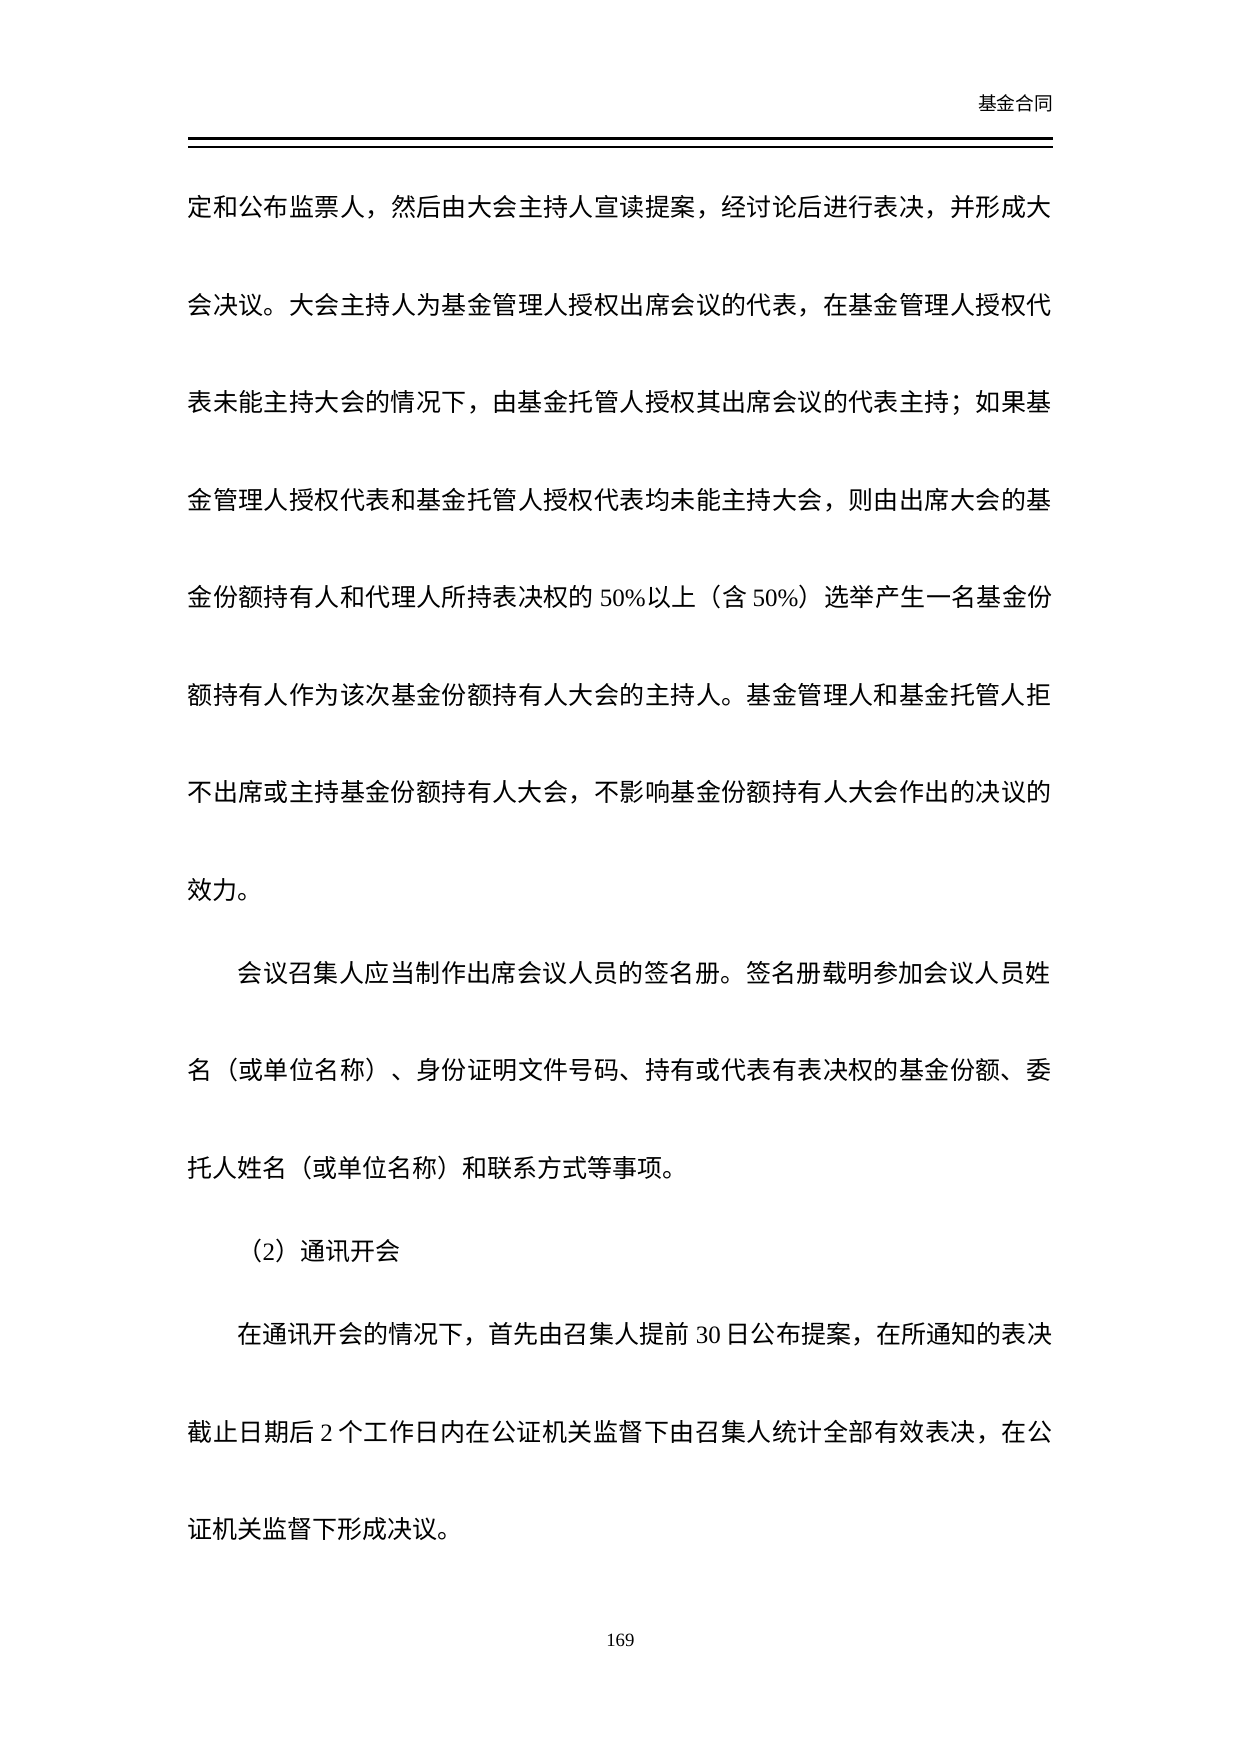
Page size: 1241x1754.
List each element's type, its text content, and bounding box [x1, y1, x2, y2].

text （2）通讯开会 [187, 1217, 1053, 1282]
text 在通讯开会的情况下，首先由召集人提前30日公布提案，在所通知的表决截止日期后2个工作日内在公证机关监督下由召集人统计全部有效表决，在公证机关监督下形成决议。 [187, 1300, 1053, 1560]
text 会议召集人应当制作出席会议人员的签名册。签名册载明参加会议人员姓名（或单位名称）、身份证明文件号码、持有或代表有表决权的基金份额、委托人姓名（或单位名称）和联系方式等事项。 [187, 939, 1053, 1199]
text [187, 173, 1053, 921]
